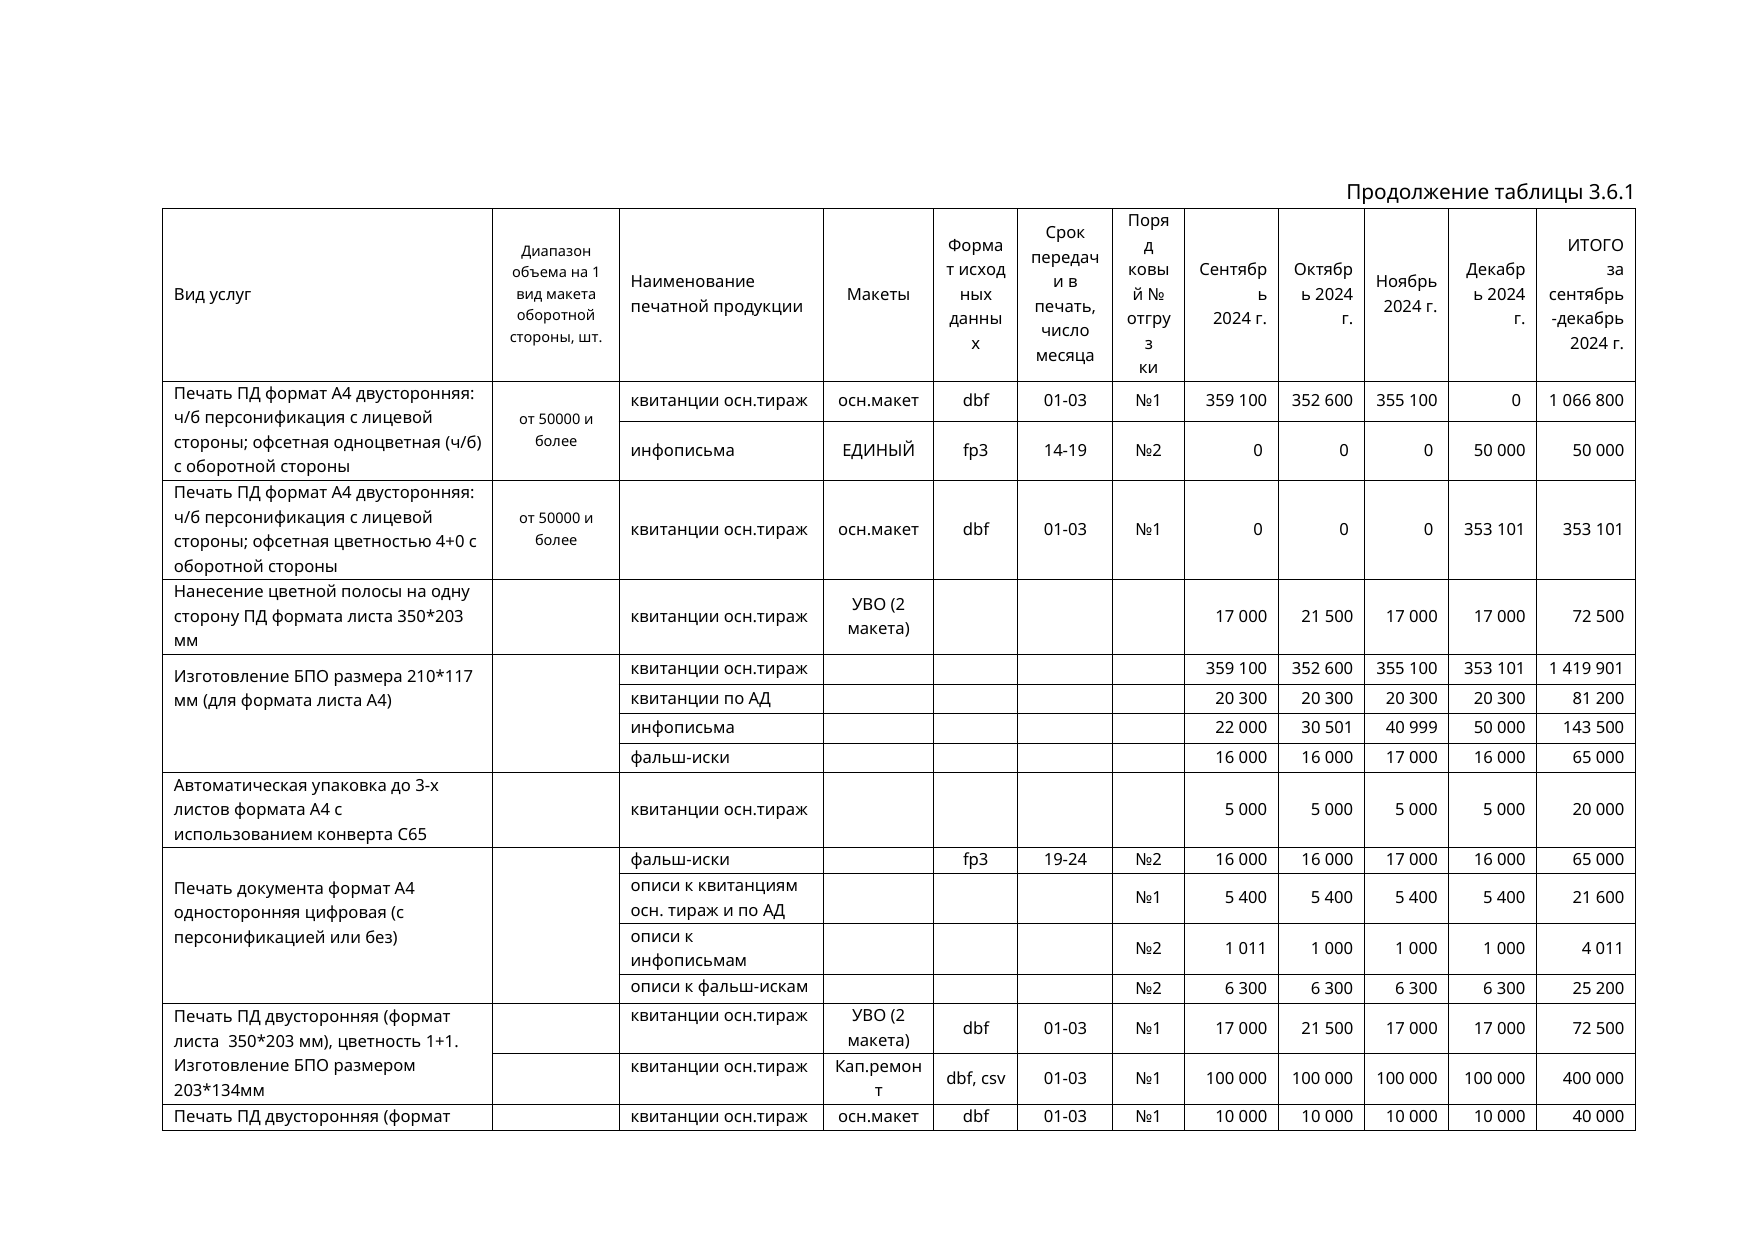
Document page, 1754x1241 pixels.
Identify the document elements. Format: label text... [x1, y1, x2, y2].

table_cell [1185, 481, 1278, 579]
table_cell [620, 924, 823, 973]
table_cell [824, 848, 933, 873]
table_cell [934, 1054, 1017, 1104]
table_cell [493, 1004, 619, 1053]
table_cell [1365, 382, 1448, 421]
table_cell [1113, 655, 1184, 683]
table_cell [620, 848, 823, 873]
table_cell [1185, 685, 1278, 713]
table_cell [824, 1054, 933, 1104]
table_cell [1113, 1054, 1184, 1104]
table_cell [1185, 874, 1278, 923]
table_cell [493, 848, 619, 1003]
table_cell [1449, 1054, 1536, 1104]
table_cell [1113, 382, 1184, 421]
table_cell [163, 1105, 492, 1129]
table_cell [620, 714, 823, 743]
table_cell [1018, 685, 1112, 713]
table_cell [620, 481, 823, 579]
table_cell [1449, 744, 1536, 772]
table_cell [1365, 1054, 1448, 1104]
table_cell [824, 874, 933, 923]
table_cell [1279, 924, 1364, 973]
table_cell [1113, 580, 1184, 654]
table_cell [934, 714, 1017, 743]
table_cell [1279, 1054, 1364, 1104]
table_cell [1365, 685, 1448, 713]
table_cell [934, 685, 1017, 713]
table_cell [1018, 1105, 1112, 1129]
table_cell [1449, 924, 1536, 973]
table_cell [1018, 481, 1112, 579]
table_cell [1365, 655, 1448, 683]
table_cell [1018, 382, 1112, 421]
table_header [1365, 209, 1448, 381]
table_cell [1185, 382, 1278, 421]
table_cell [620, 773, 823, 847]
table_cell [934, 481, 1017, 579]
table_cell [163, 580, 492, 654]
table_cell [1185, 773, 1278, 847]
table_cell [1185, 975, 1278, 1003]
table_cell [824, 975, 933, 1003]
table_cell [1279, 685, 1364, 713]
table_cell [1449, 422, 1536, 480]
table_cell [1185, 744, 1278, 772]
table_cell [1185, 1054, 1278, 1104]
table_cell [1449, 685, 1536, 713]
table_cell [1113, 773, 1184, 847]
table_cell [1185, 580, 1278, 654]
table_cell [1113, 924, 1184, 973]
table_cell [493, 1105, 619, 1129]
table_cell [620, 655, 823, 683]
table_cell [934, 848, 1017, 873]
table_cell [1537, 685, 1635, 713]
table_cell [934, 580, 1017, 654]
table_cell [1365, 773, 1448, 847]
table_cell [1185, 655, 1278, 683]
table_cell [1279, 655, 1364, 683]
text Продолжение таблицы 3.6.1 [118, 177, 1636, 206]
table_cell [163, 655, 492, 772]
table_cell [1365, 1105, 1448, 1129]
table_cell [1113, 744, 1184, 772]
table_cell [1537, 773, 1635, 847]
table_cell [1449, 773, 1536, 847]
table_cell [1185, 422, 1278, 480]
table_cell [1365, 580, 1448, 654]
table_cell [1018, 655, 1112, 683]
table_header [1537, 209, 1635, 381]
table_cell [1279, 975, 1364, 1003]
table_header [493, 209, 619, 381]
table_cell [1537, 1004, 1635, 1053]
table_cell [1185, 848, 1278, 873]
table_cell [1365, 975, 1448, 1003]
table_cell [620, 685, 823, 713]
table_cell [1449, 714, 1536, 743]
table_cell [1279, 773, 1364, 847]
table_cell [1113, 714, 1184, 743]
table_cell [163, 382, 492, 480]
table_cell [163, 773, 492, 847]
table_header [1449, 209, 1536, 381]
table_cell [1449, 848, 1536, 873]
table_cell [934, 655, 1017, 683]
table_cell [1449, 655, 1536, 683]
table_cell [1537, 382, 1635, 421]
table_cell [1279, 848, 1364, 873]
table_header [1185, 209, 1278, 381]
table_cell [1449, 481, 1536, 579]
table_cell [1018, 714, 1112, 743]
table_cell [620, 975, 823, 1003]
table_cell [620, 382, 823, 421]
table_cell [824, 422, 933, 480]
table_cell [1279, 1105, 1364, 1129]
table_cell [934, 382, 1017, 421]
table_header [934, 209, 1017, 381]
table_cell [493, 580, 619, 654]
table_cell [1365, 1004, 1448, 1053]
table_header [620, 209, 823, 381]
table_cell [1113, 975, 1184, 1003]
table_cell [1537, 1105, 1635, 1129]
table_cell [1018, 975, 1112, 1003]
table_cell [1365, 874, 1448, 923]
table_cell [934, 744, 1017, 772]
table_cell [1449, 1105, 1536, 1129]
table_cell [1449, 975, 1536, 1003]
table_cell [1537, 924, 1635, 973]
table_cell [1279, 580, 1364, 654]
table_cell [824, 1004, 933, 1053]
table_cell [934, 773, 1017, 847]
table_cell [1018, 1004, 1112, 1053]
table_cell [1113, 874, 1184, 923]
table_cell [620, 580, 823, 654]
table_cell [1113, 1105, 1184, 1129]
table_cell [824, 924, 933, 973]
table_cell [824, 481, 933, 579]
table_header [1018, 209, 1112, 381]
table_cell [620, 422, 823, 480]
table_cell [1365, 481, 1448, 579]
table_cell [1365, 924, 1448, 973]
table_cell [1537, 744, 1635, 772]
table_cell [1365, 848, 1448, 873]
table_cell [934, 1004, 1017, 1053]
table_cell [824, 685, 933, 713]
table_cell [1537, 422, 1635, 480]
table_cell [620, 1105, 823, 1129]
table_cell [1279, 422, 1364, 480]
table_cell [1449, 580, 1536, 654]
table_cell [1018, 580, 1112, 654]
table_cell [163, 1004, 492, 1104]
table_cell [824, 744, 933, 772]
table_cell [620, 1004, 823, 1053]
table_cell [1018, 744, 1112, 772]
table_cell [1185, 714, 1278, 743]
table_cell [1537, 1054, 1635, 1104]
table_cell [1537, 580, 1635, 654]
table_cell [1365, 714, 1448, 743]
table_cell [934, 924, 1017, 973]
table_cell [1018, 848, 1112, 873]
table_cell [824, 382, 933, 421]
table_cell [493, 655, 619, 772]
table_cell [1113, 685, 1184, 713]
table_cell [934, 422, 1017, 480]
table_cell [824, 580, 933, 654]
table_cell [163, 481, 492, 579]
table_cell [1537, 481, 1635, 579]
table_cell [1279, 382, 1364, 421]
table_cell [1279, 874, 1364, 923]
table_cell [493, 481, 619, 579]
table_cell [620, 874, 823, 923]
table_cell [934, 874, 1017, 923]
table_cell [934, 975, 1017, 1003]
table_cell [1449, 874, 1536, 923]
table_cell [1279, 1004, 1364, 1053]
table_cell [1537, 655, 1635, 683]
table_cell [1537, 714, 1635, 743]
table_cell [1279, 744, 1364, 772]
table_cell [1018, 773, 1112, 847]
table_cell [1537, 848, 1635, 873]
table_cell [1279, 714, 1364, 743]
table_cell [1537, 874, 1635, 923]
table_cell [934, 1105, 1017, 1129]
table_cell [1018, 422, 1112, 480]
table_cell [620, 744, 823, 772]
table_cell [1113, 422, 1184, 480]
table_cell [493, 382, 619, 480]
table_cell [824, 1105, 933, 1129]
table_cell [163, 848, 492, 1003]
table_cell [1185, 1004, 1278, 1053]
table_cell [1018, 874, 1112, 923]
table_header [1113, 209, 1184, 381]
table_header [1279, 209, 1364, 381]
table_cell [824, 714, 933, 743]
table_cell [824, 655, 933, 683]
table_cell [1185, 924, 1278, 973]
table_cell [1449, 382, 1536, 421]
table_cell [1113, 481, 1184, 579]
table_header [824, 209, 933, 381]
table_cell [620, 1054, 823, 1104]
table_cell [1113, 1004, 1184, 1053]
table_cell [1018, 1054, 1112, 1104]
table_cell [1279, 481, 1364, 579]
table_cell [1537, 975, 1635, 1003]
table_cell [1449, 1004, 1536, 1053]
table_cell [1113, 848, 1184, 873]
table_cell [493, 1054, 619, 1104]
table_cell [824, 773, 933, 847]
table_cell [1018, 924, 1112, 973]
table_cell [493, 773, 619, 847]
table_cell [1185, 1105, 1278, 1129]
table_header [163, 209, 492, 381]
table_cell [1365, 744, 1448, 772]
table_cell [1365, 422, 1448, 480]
